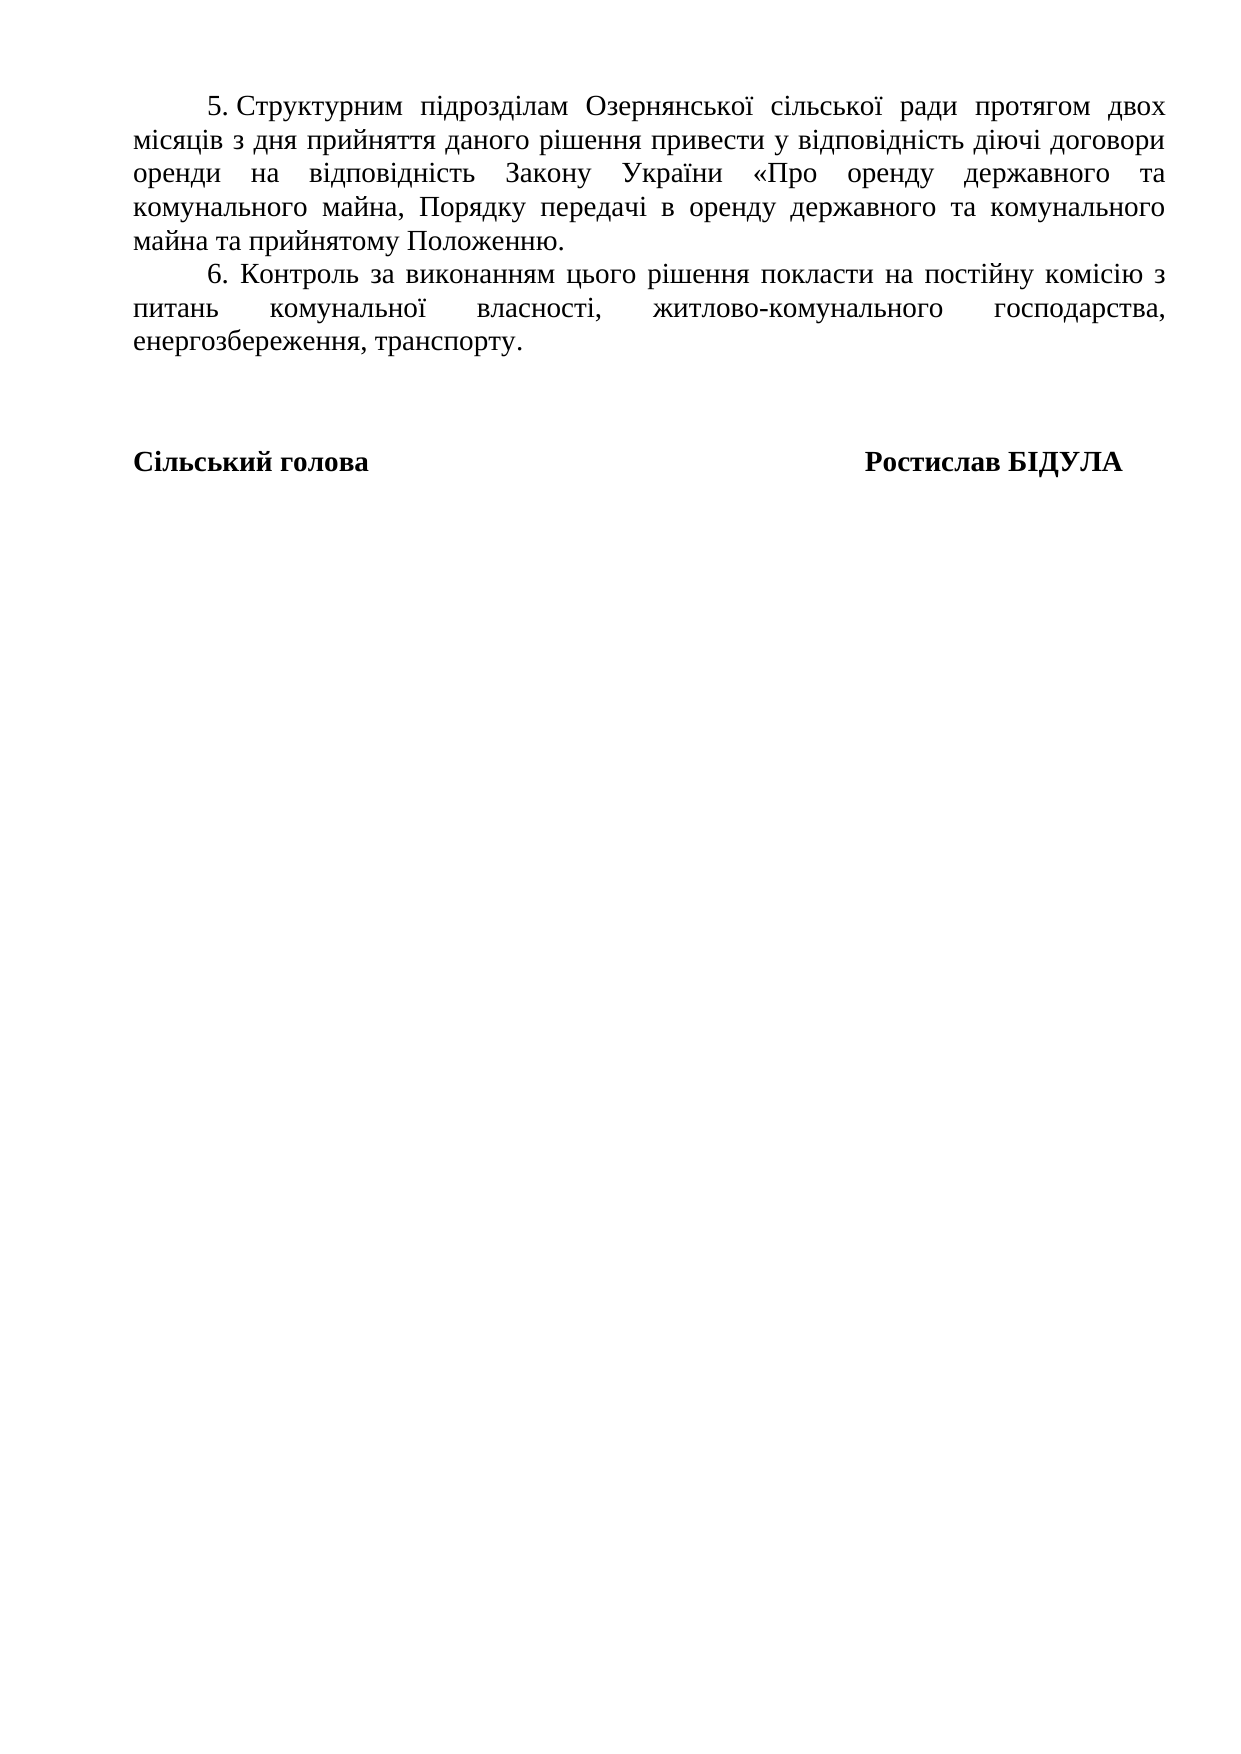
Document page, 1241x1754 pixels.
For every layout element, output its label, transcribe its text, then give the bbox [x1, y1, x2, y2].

text Сільський голова Ростислав БІДУЛА [133, 444, 1167, 477]
text 5. Структурним підрозділам Озернянської сільської ради протягом двох місяців з дня прийняття даного рішення привести у відповідність діючі договори оренди на відповідність Закону України «Про оренду державного та комунального майна, Порядку передачі в оренду державного та комунального майна та прийнятому Положенню. [133, 88, 1167, 256]
text 6. Контроль за виконанням цього рішення покласти на постійну комісію з питань комунальної власності, житлово-комунального господарства, енергозбереження, транспорту. [133, 256, 1167, 357]
